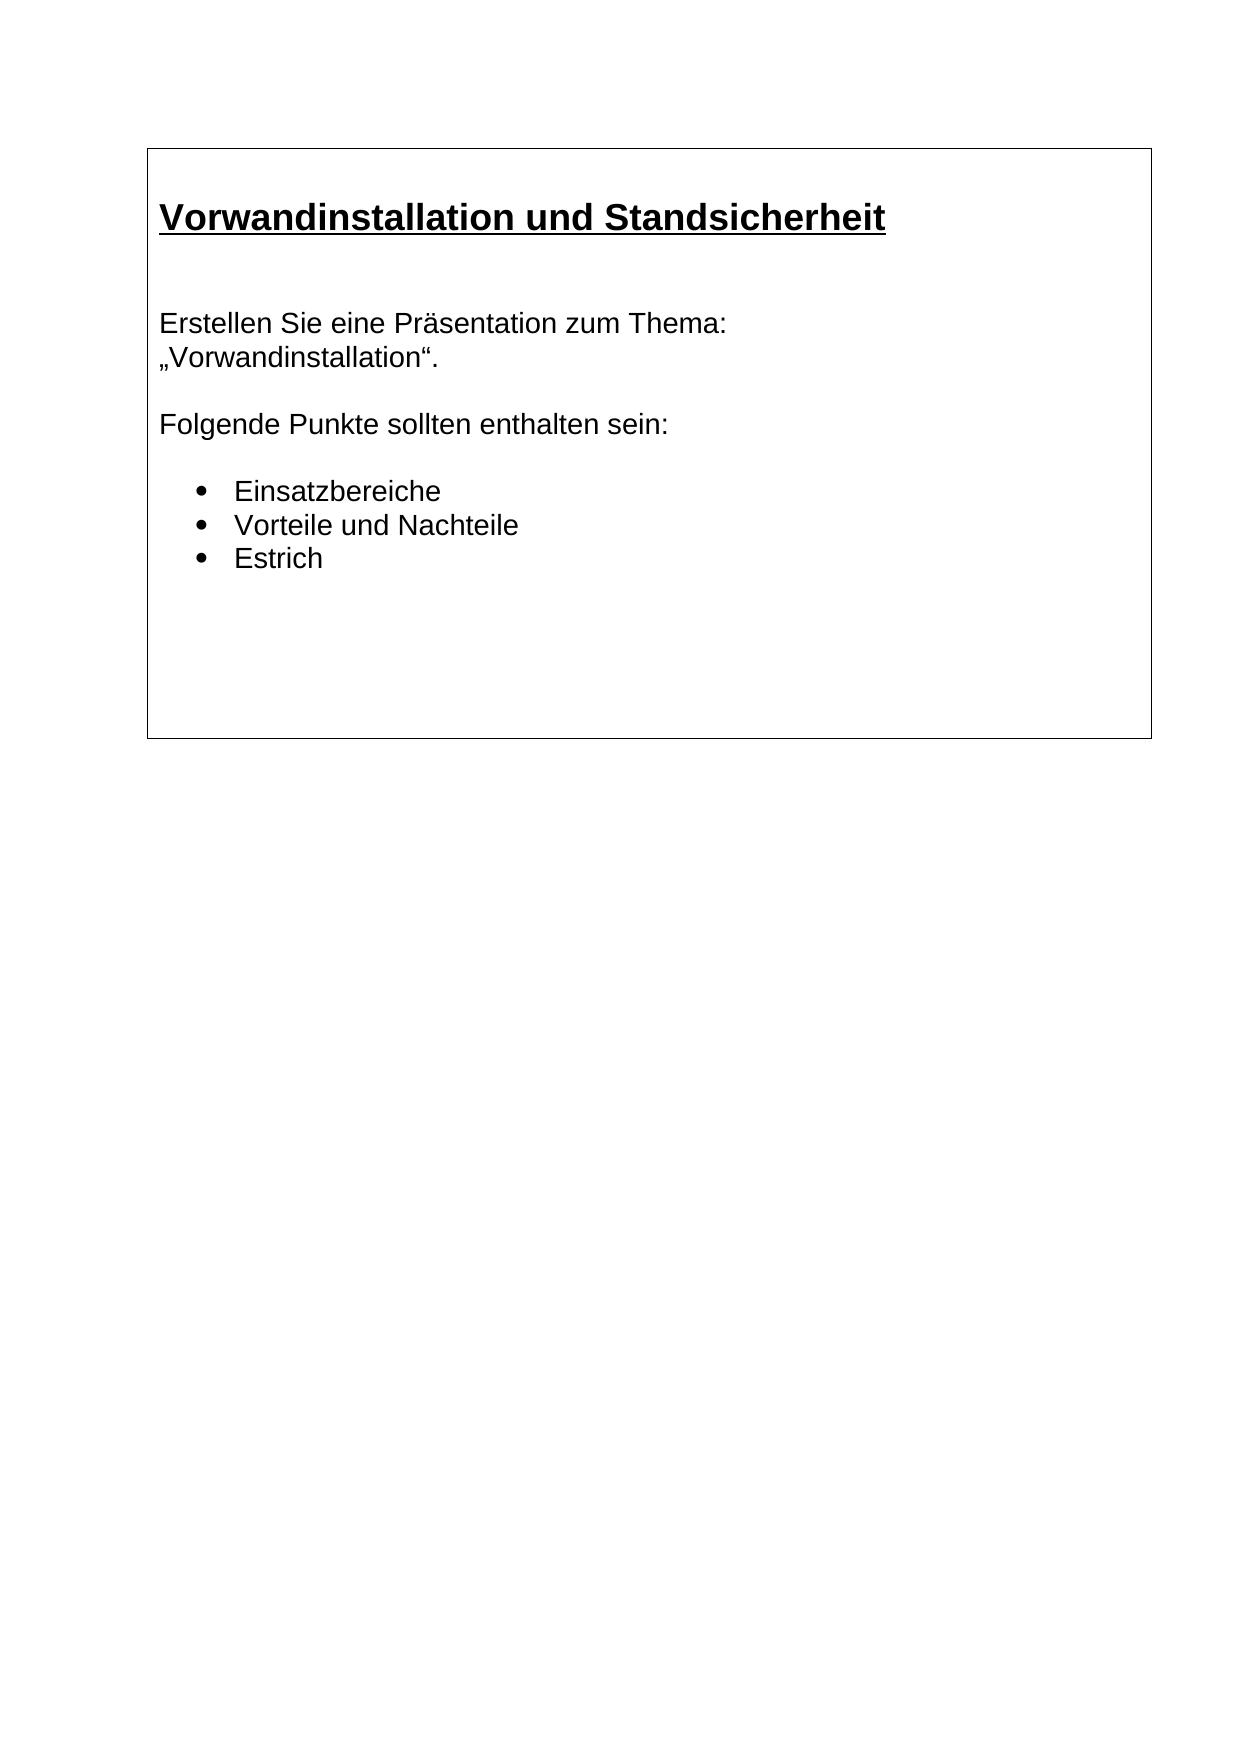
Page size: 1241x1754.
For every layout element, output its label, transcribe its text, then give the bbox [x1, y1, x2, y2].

table_header Vorwandinstallation und Standsicherheit Erstellen Sie eine Präsentation zum Thema: „Vorwandinstallation“. Folgende Punkte sollten enthalten sein: Einsatzbereiche Vorteile und Nachteile Estrich [148, 149, 1151, 738]
